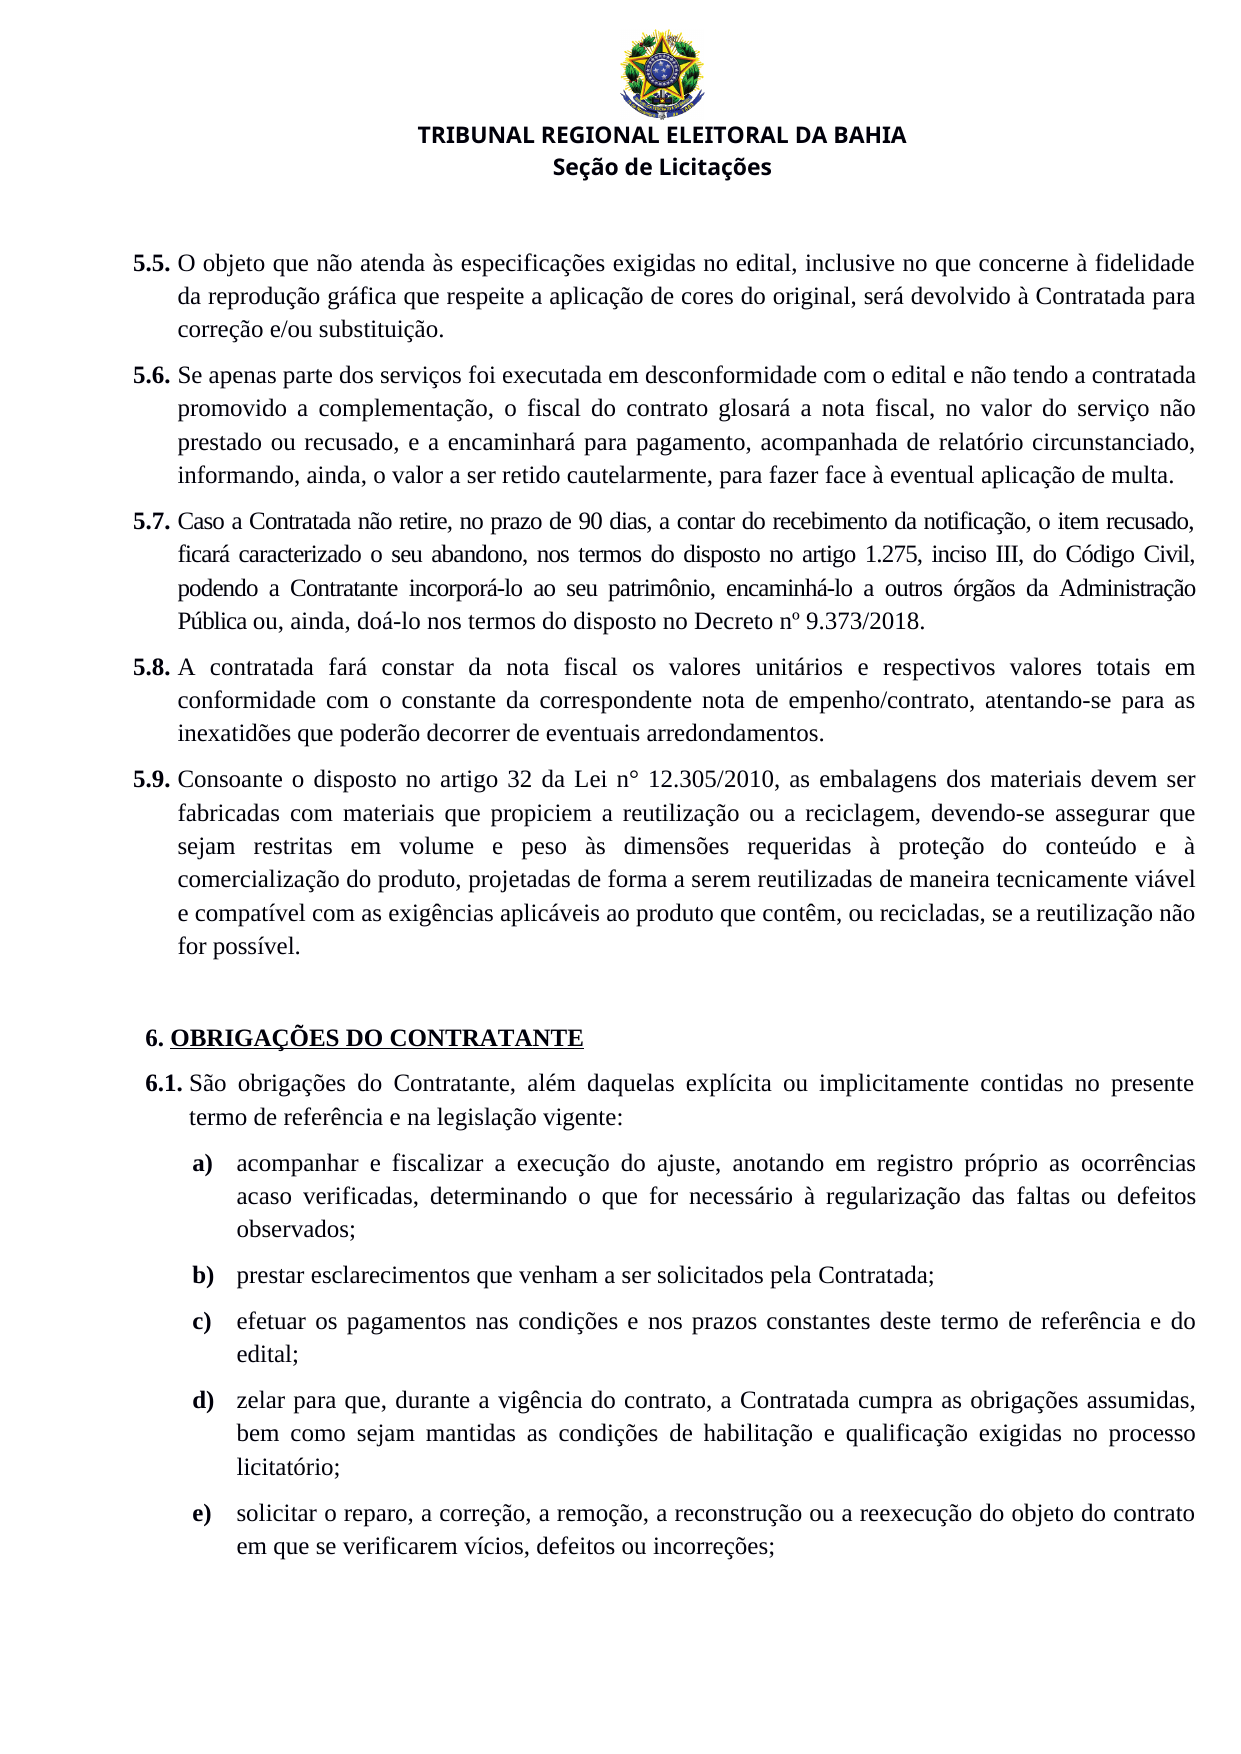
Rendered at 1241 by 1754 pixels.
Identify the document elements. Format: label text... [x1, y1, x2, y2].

subtitle O objeto que não atenda às especificações exigidas no edital, inclusive no que concerne à fidelidade da reprodução gráfica que respeite a aplicação de cores do original, será devolvido à Contratada para correção e/ou substituição. [133, 244, 1197, 344]
list efetuar os pagamentos nas condições e nos prazos constantes deste termo de referência e do edital; [192, 1303, 1197, 1369]
subtitle OBRIGAÇÕES DO CONTRATANTE [145, 1019, 1196, 1053]
subtitle Se apenas parte dos serviços foi executada em desconformidade com o edital e não tendo a contratada promovido a complementação, o fiscal do contrato glosará a nota fiscal, no valor do serviço não prestado ou recusado, e a encaminhará para pagamento, acompanhada de relatório circunstanciado, informando, ainda, o valor a ser retido cautelarmente, para fazer face à eventual aplicação de multa. [133, 357, 1197, 490]
subtitle Caso a Contratada não retire, no prazo de 90 dias, a contar do recebimento da notificação, o item recusado, ficará caracterizado o seu abandono, nos termos do disposto no artigo 1.275, inciso III, do Código Civil, podendo a Contratante incorporá-lo ao seu patrimônio, encaminhá-lo a outros órgãos da Administração Pública ou, ainda, doá-lo nos termos do disposto no Decreto nº 9.373/2018. [133, 503, 1197, 636]
list prestar esclarecimentos que venham a ser solicitados pela Contratada; [192, 1257, 1197, 1290]
subtitle A contratada fará constar da nota fiscal os valores unitários e respectivos valores totais em conformidade com o constante da correspondente nota de empenho/contrato, atentando-se para as inexatidões que poderão decorrer de eventuais arredondamentos. [133, 648, 1197, 748]
list acompanhar e fiscalizar a execução do ajuste, anotando em registro próprio as ocorrências acaso verificadas, determinando o que for necessário à regularização das faltas ou defeitos observados; [192, 1144, 1197, 1244]
subtitle Consoante o disposto no artigo 32 da Lei n° 12.305/2010, as embalagens dos materiais devem ser fabricadas com materiais que propiciem a reutilização ou a reciclagem, devendo-se assegurar que sejam restritas em volume e peso às dimensões requeridas à proteção do conteúdo e à comercialização do produto, projetadas de forma a serem reutilizadas de maneira tecnicamente viável e compatível com as exigências aplicáveis ao produto que contêm, ou recicladas, se a reutilização não for possível. [133, 761, 1197, 961]
list solicitar o reparo, a correção, a remoção, a reconstrução ou a reexecução do objeto do contrato em que se verificarem vícios, defeitos ou incorreções; [192, 1494, 1197, 1561]
list São obrigações do Contratante, além daquelas explícita ou implicitamente contidas no presente termo de referência e na legislação vigente: [145, 1065, 1196, 1132]
list zelar para que, durante a vigência do contrato, a Contratada cumpra as obrigações assumidas, bem como sejam mantidas as condições de habilitação e qualificação exigidas no processo licitatório; [192, 1382, 1197, 1482]
